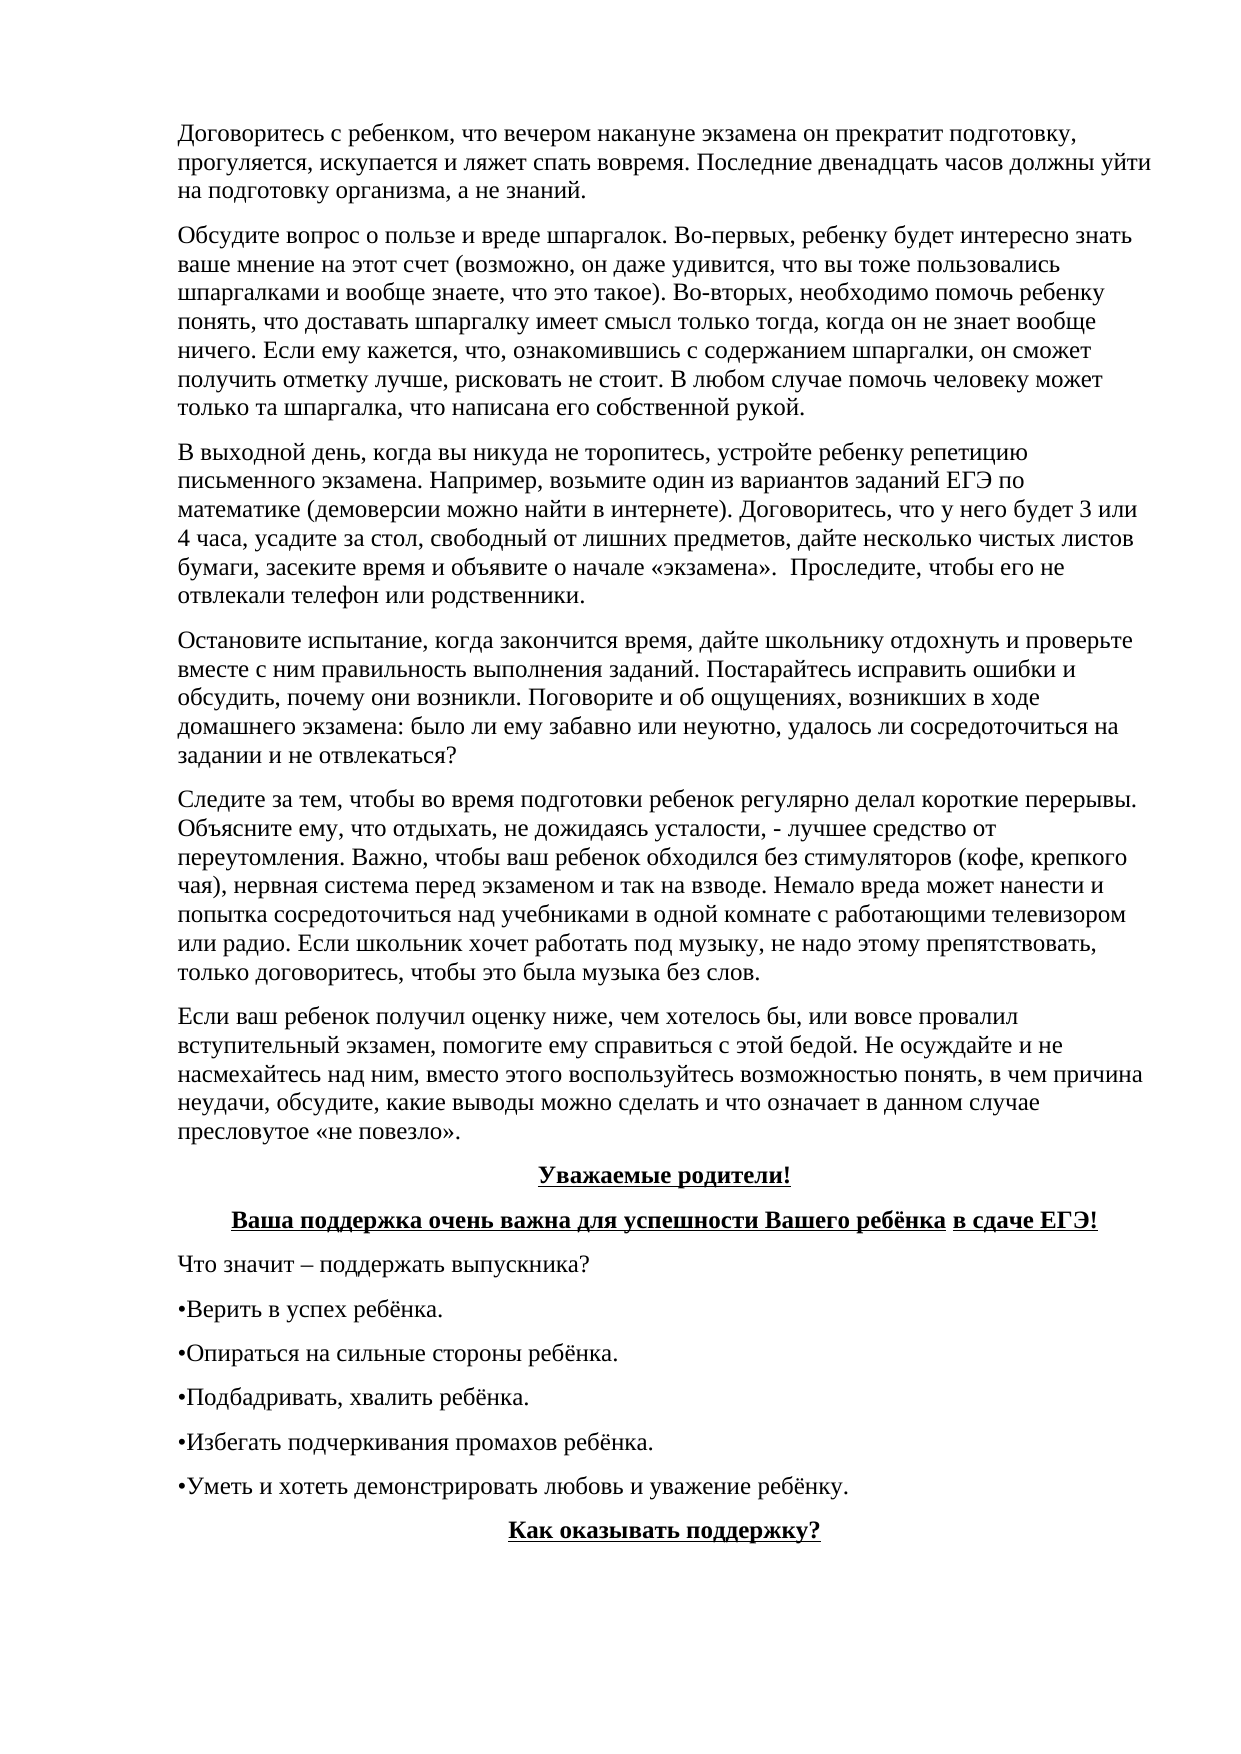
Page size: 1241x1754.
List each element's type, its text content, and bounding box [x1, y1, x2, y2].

text Как оказывать поддержку? [177, 1516, 1152, 1544]
text •Подбадривать, хвалить ребёнка. [177, 1382, 1152, 1411]
text Уважаемые родители! [177, 1161, 1152, 1189]
text Остановите испытание, когда закончится время, дайте школьнику отдохнуть и проверьте вместе с ним правильность выполнения заданий. Постарайтесь исправить ошибки и обсудить, почему они возникли. Поговорите и об ощущениях, возникших в ходе домашнего экзамена: было ли ему забавно или неуютно, удалось ли сосредоточиться на задании и не отвлекаться? [177, 625, 1152, 769]
text •Верить в успех ребёнка. [177, 1294, 1152, 1322]
text Что значит – поддержать выпускника? [177, 1249, 1152, 1278]
text Ваша поддержка очень важна для успешности Вашего ребёнка в сдаче ЕГЭ! [177, 1205, 1152, 1234]
text В выходной день, когда вы никуда не торопитесь, устройте ребенку репетицию письменного экзамена. Например, возьмите один из вариантов заданий ЕГЭ по математике (демоверсии можно найти в интернете). Договоритесь, что у него будет 3 или 4 часа, усадите за стол, свободный от лишних предметов, дайте несколько чистых листов бумаги, засеките время и объявите о начале «экзамена». Проследите, чтобы его не отвлекали телефон или родственники. [177, 437, 1152, 609]
text •Избегать подчеркивания промахов ребёнка. [177, 1427, 1152, 1456]
text •Уметь и хотеть демонстрировать любовь и уважение ребёнку. [177, 1471, 1152, 1500]
text Следите за тем, чтобы во время подготовки ребенок регулярно делал короткие перерывы. Объясните ему, что отдыхать, не дожидаясь усталости, - лучшее средство от переутомления. Важно, чтобы ваш ребенок обходился без стимуляторов (кофе, крепкого чая), нервная система перед экзаменом и так на взводе. Немало вреда может нанести и попытка сосредоточиться над учебниками в одной комнате с работающими телевизором или радио. Если школьник хочет работать под музыку, не надо этому препятствовать, только договоритесь, чтобы это была музыка без слов. [177, 784, 1152, 986]
text •Опираться на сильные стороны ребёнка. [177, 1338, 1152, 1367]
text Договоритесь с ребенком, что вечером накануне экзамена он прекратит подготовку, прогуляется, искупается и ляжет спать вовремя. Последние двенадцать часов должны уйти на подготовку организма, а не знаний. [177, 118, 1152, 204]
text Если ваш ребенок получил оценку ниже, чем хотелось бы, или вовсе провалил вступительный экзамен, помогите ему справиться с этой бедой. Не осуждайте и не насмехайтесь над ним, вместо этого воспользуйтесь возможностью понять, в чем причина неудачи, обсудите, какие выводы можно сделать и что означает в данном случае пресловутое «не повезло». [177, 1001, 1152, 1145]
text Обсудите вопрос о пользе и вреде шпаргалок. Во-первых, ребенку будет интересно знать ваше мнение на этот счет (возможно, он даже удивится, что вы тоже пользовались шпаргалками и вообще знаете, что это такое). Во-вторых, необходимо помочь ребенку понять, что доставать шпаргалку имеет смысл только тогда, когда он не знает вообще ничего. Если ему кажется, что, ознакомившись с содержанием шпаргалки, он сможет получить отметку лучше, рисковать не стоит. В любом случае помочь человеку может только та шпаргалка, что написана его собственной рукой. [177, 220, 1152, 421]
